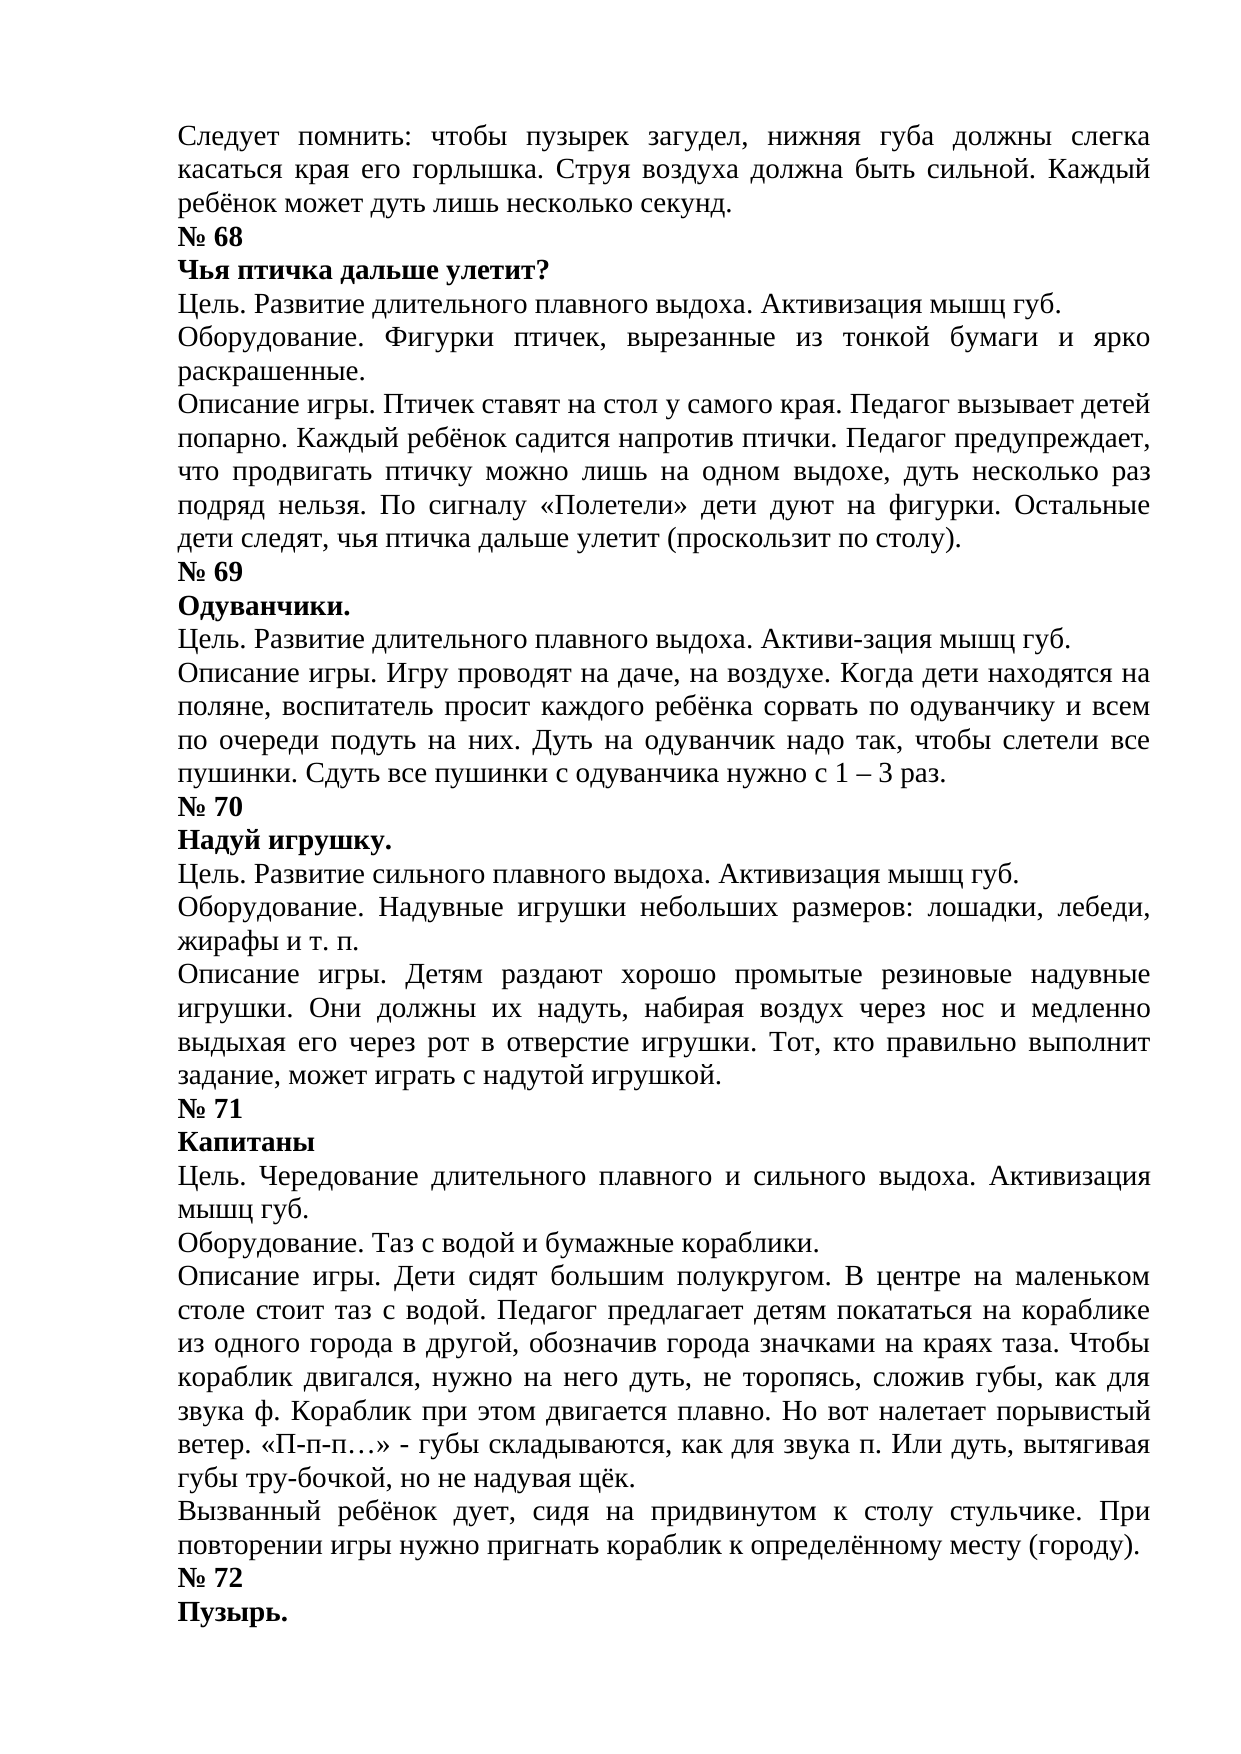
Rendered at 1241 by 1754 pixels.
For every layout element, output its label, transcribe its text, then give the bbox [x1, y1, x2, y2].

text Пузырь. [177, 1594, 1152, 1627]
text Описание игры. Детям раздают хорошо промытые резиновые надувные игрушки. Они должны их надуть, набирая воздух через нос и медленно выдыхая его через рот в отверстие игрушки. Тот, кто правильно выполнит задание, может играть с надутой игрушкой. [177, 957, 1152, 1091]
text Одуванчики. [177, 588, 1152, 621]
text Надуй игрушку. [177, 822, 1152, 856]
text Оборудование. Таз с водой и бумажные кораблики. [177, 1225, 1152, 1258]
text № 72 [177, 1560, 1152, 1594]
text Следует помнить: чтобы пузырек загудел, нижняя губа должны слегка касаться края его горлышка. Струя воздуха должна быть сильной. Каждый ребёнок может дуть лишь несколько секунд. [177, 118, 1152, 219]
text Оборудование. Фигурки птичек, вырезанные из тонкой бумаги и ярко раскрашенные. [177, 319, 1152, 386]
text № 68 [177, 219, 1152, 252]
text Цель. Развитие сильного плавного выдоха. Активизация мышц губ. [177, 856, 1152, 889]
text № 69 [177, 554, 1152, 588]
text Капитаны [177, 1124, 1152, 1158]
text Оборудование. Надувные игрушки небольших размеров: лошадки, лебеди, жирафы и т. п. [177, 889, 1152, 957]
text № 71 [177, 1091, 1152, 1124]
text Описание игры. Игру проводят на даче, на воздухе. Когда дети находятся на поляне, воспитатель просит каждого ребёнка сорвать по одуванчику и всем по очереди подуть на них. Дуть на одуванчик надо так, чтобы слетели все пушинки. Сдуть все пушинки с одуванчика нужно с 1 – 3 раз. [177, 655, 1152, 789]
text Цель. Чередование длительного плавного и сильного выдоха. Активизация мышц губ. [177, 1158, 1152, 1225]
text Вызванный ребёнок дует, сидя на придвинутом к столу стульчике. При повторении игры нужно пригнать кораблик к определённому месту (городу). [177, 1493, 1152, 1560]
text Цель. Развитие длительного плавного выдоха. Активи-зация мышц губ. [177, 621, 1152, 655]
text Описание игры. Птичек ставят на стол у самого края. Педагог вызывает детей попарно. Каждый ребёнок садится напротив птички. Педагог предупреждает, что продвигать птичку можно лишь на одном выдохе, дуть несколько раз подряд нельзя. По сигналу «Полетели» дети дуют на фигурки. Остальные дети следят, чья птичка дальше улетит (проскользит по столу). [177, 386, 1152, 554]
text Описание игры. Дети сидят большим полукругом. В центре на маленьком столе стоит таз с водой. Педагог предлагает детям покататься на кораблике из одного города в другой, обозначив города значками на краях таза. Чтобы кораблик двигался, нужно на него дуть, не торопясь, сложив губы, как для звука ф. Кораблик при этом двигается плавно. Но вот налетает порывистый ветер. «П-п-п…» - губы складываются, как для звука п. Или дуть, вытягивая губы тру-бочкой, но не надувая щёк. [177, 1258, 1152, 1493]
text Чья птичка дальше улетит? [177, 252, 1152, 286]
text № 70 [177, 789, 1152, 822]
text Цель. Развитие длительного плавного выдоха. Активизация мышц губ. [177, 286, 1152, 319]
